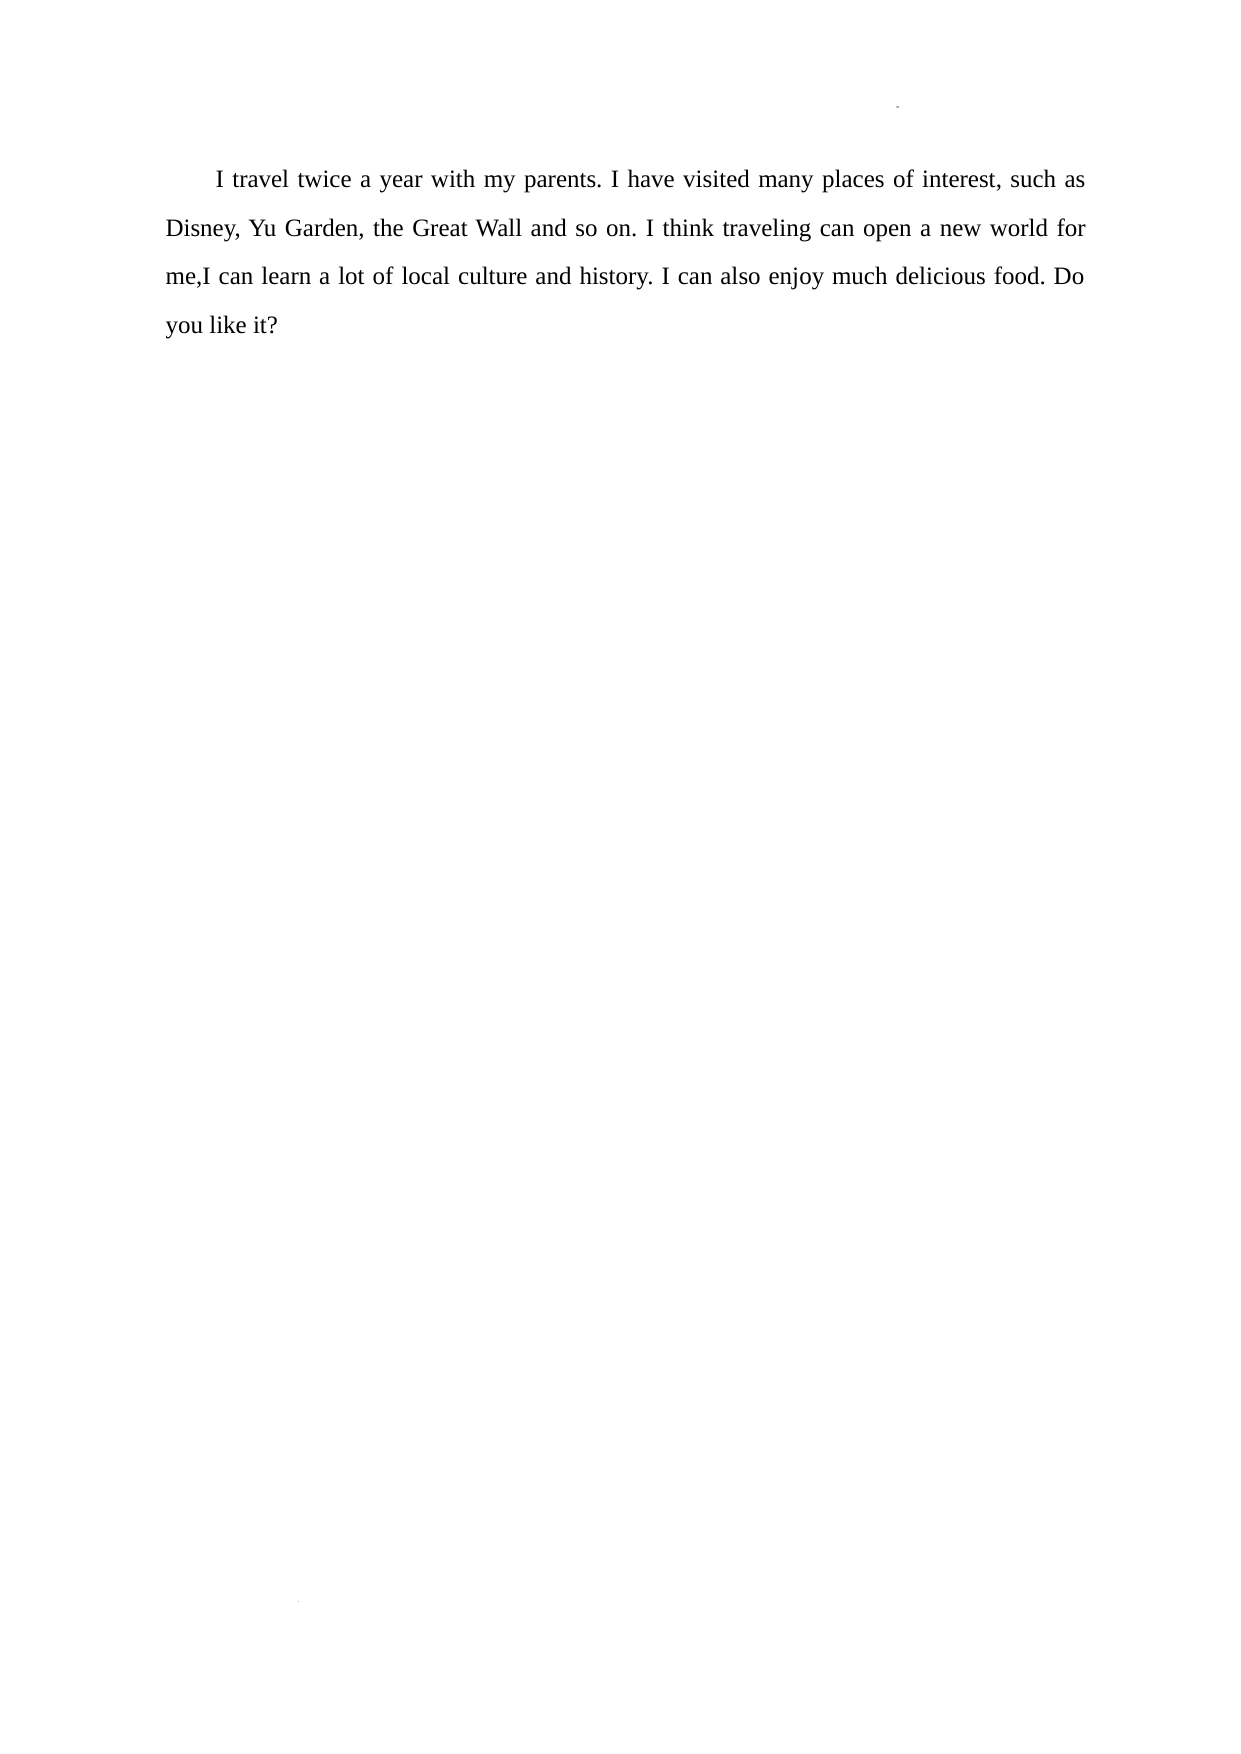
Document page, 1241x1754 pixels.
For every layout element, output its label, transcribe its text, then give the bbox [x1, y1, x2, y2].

text I travel twice a year with my parents. I have visited many places of interest, such as Disney, Yu Garden, the Great Wall and so on. I think traveling can open a new world for me,I can learn a lot of local culture and history. I can also enjoy much delicious food. Do you like it? [165, 162, 1087, 341]
